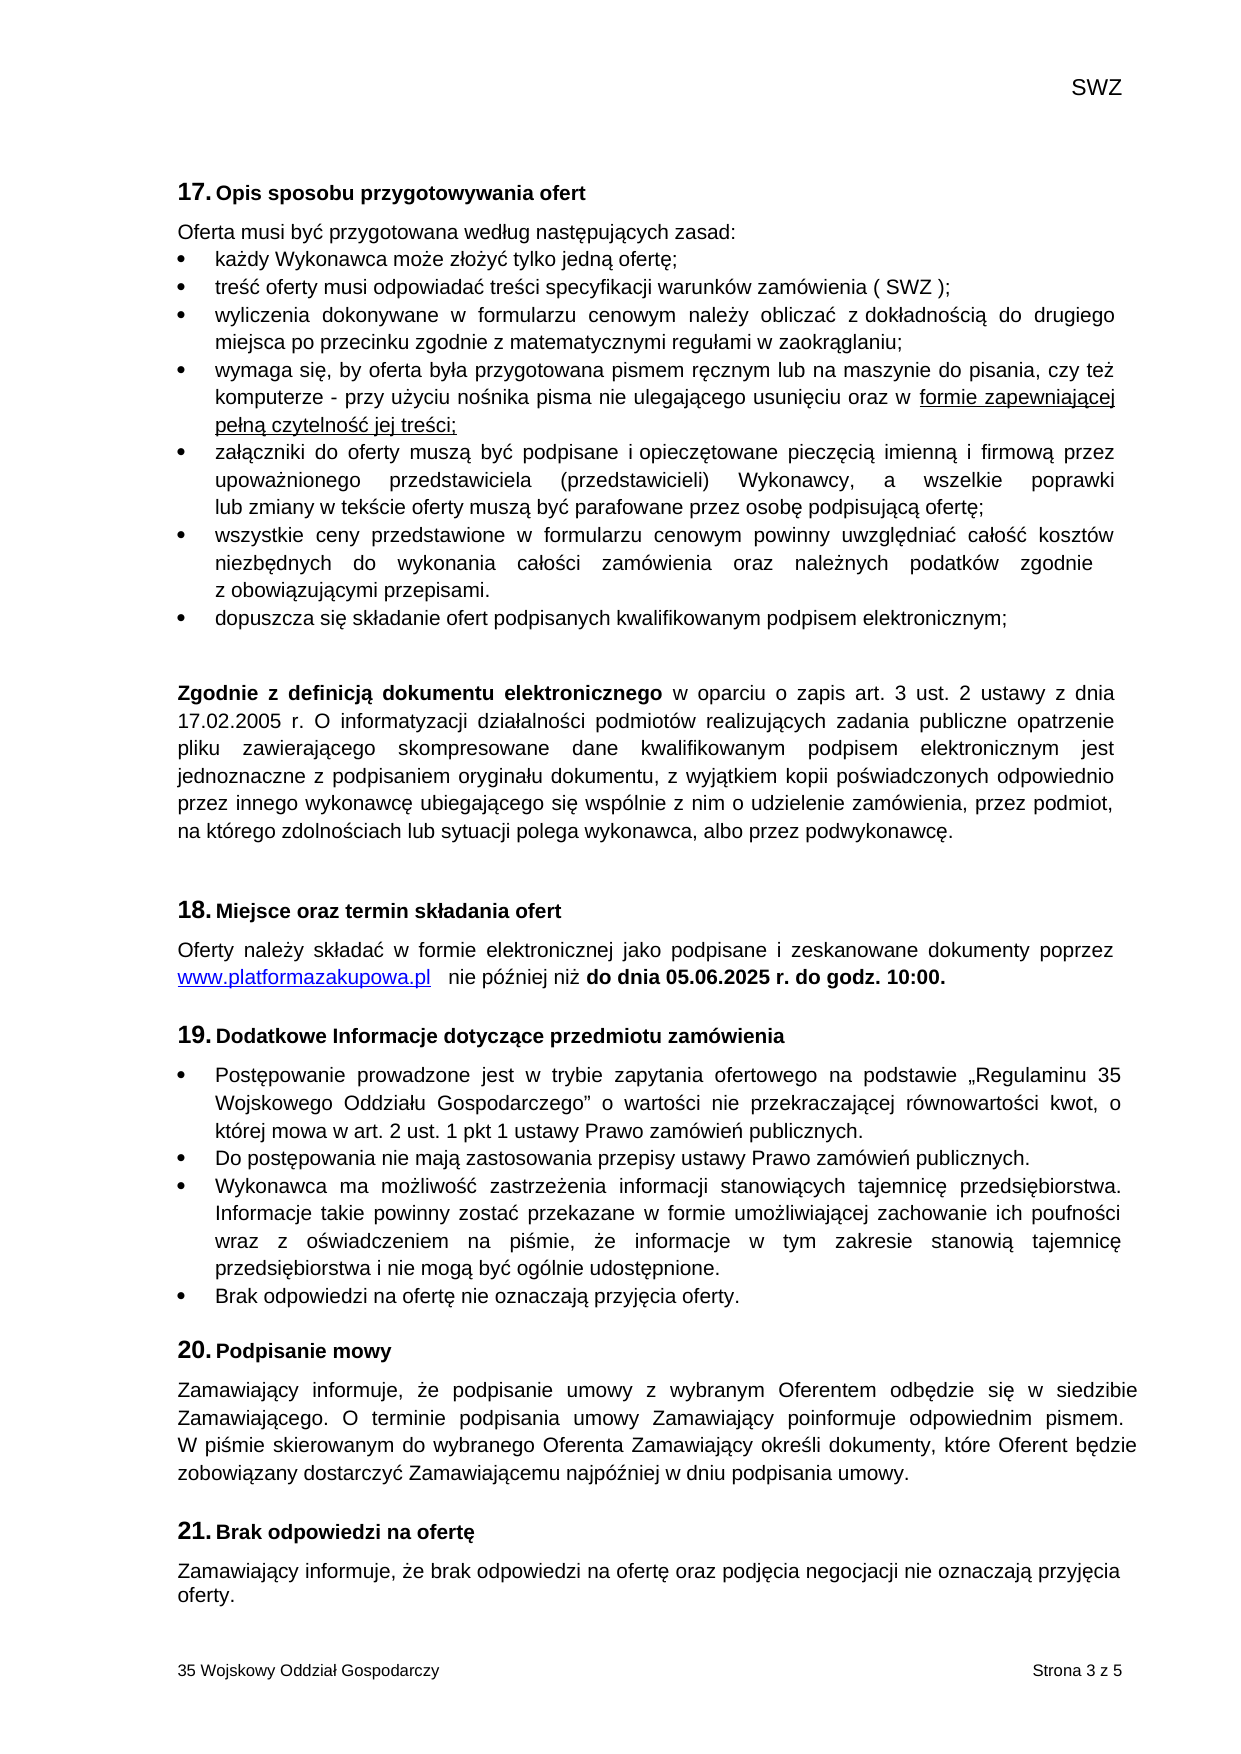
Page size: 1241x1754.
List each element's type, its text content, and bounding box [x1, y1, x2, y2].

list załączniki do oferty muszą być podpisane i opieczętowane pieczęcią imienną i firmową przez upoważnionego przedstawiciela (przedstawicieli) Wykonawcy, a wszelkie poprawki lub zmiany w tekście oferty muszą być parafowane przez osobę podpisującą ofertę; [177, 440, 1115, 519]
list wszystkie ceny przedstawione w formularzu cenowym powinny uwzględniać całość kosztów niezbędnych do wykonania całości zamówienia oraz należnych podatków zgodnie z obowiązującymi przepisami. [177, 523, 1115, 602]
list dopuszcza się składanie ofert podpisanych kwalifikowanym podpisem elektronicznym; [177, 605, 1115, 629]
subtitle każdy Wykonawca może złożyć tylko jedną ofertę; [177, 247, 1122, 271]
list Opis sposobu przygotowywania ofert [177, 177, 1122, 205]
list wyliczenia dokonywane w formularzu cenowym należy obliczać z dokładnością do drugiego miejsca po przecinku zgodnie z matematycznymi regułami w zaokrąglaniu; [177, 302, 1115, 354]
list wymaga się, by oferta była przygotowana pismem ręcznym lub na maszynie do pisania, czy też komputerze - przy użyciu nośnika pisma nie ulegającego usunięciu oraz w formie zapewniającej pełną czytelność jej treści; [177, 357, 1115, 437]
text Oferta musi być przygotowana według następujących zasad: [177, 220, 1115, 244]
text Zamawiający informuje, że brak odpowiedzi na ofertę oraz podjęcia negocjacji nie oznaczają przyjęcia oferty. [177, 1559, 1122, 1607]
list Miejsce oraz termin składania ofert [177, 894, 1122, 923]
list Zamawiający informuje, że podpisanie umowy z wybranym Oferentem odbędzie się w siedzibie Zamawiającego. O terminie podpisania umowy Zamawiający poinformuje odpowiednim pismem. W piśmie skierowanym do wybranego Oferenta Zamawiający określi dokumenty, które Oferent będzie zobowiązany dostarczyć Zamawiającemu najpóźniej w dniu podpisania umowy. [177, 1378, 1138, 1485]
list Brak odpowiedzi na ofertę nie oznaczają przyjęcia oferty. [177, 1284, 1122, 1308]
list Podpisanie mowy [177, 1335, 1122, 1364]
text Oferty należy składać w formie elektronicznej jako podpisane i zeskanowane dokumenty poprzez www.platformazakupowa.pl nie później niż do dnia 05.06.2025 r. do godz. 10:00. [177, 938, 1115, 989]
list Wykonawca ma możliwość zastrzeżenia informacji stanowiących tajemnicę przedsiębiorstwa. Informacje takie powinny zostać przekazane w formie umożliwiającej zachowanie ich poufności wraz z oświadczeniem na piśmie, że informacje w tym zakresie stanowią tajemnicę przedsiębiorstwa i nie mogą być ogólnie udostępnione. [177, 1173, 1122, 1280]
list Postępowanie prowadzone jest w trybie zapytania ofertowego na podstawie „Regulaminu 35 Wojskowego Oddziału Gospodarczego” o wartości nie przekraczającej równowartości kwot, o której mowa w art. 2 ust. 1 pkt 1 ustawy Prawo zamówień publicznych. [177, 1063, 1122, 1142]
list Dodatkowe Informacje dotyczące przedmiotu zamówienia [177, 1020, 1122, 1049]
text Zgodnie z definicją dokumentu elektronicznego w oparciu o zapis art. 3 ust. 2 ustawy z dnia 17.02.2005 r. O informatyzacji działalności podmiotów realizujących zadania publiczne opatrzenie pliku zawierającego skompresowane dane kwalifikowanym podpisem elektronicznym jest jednoznaczne z podpisaniem oryginału dokumentu, z wyjątkiem kopii poświadczonych odpowiednio przez innego wykonawcę ubiegającego się wspólnie z nim o udzielenie zamówienia, przez podmiot, na którego zdolnościach lub sytuacji polega wykonawca, albo przez podwykonawcę. [177, 681, 1115, 843]
list treść oferty musi odpowiadać treści specyfikacji warunków zamówienia ( SWZ ); [177, 275, 1115, 299]
list Do postępowania nie mają zastosowania przepisy ustawy Prawo zamówień publicznych. [177, 1146, 1122, 1170]
list Brak odpowiedzi na ofertę [177, 1516, 1122, 1544]
